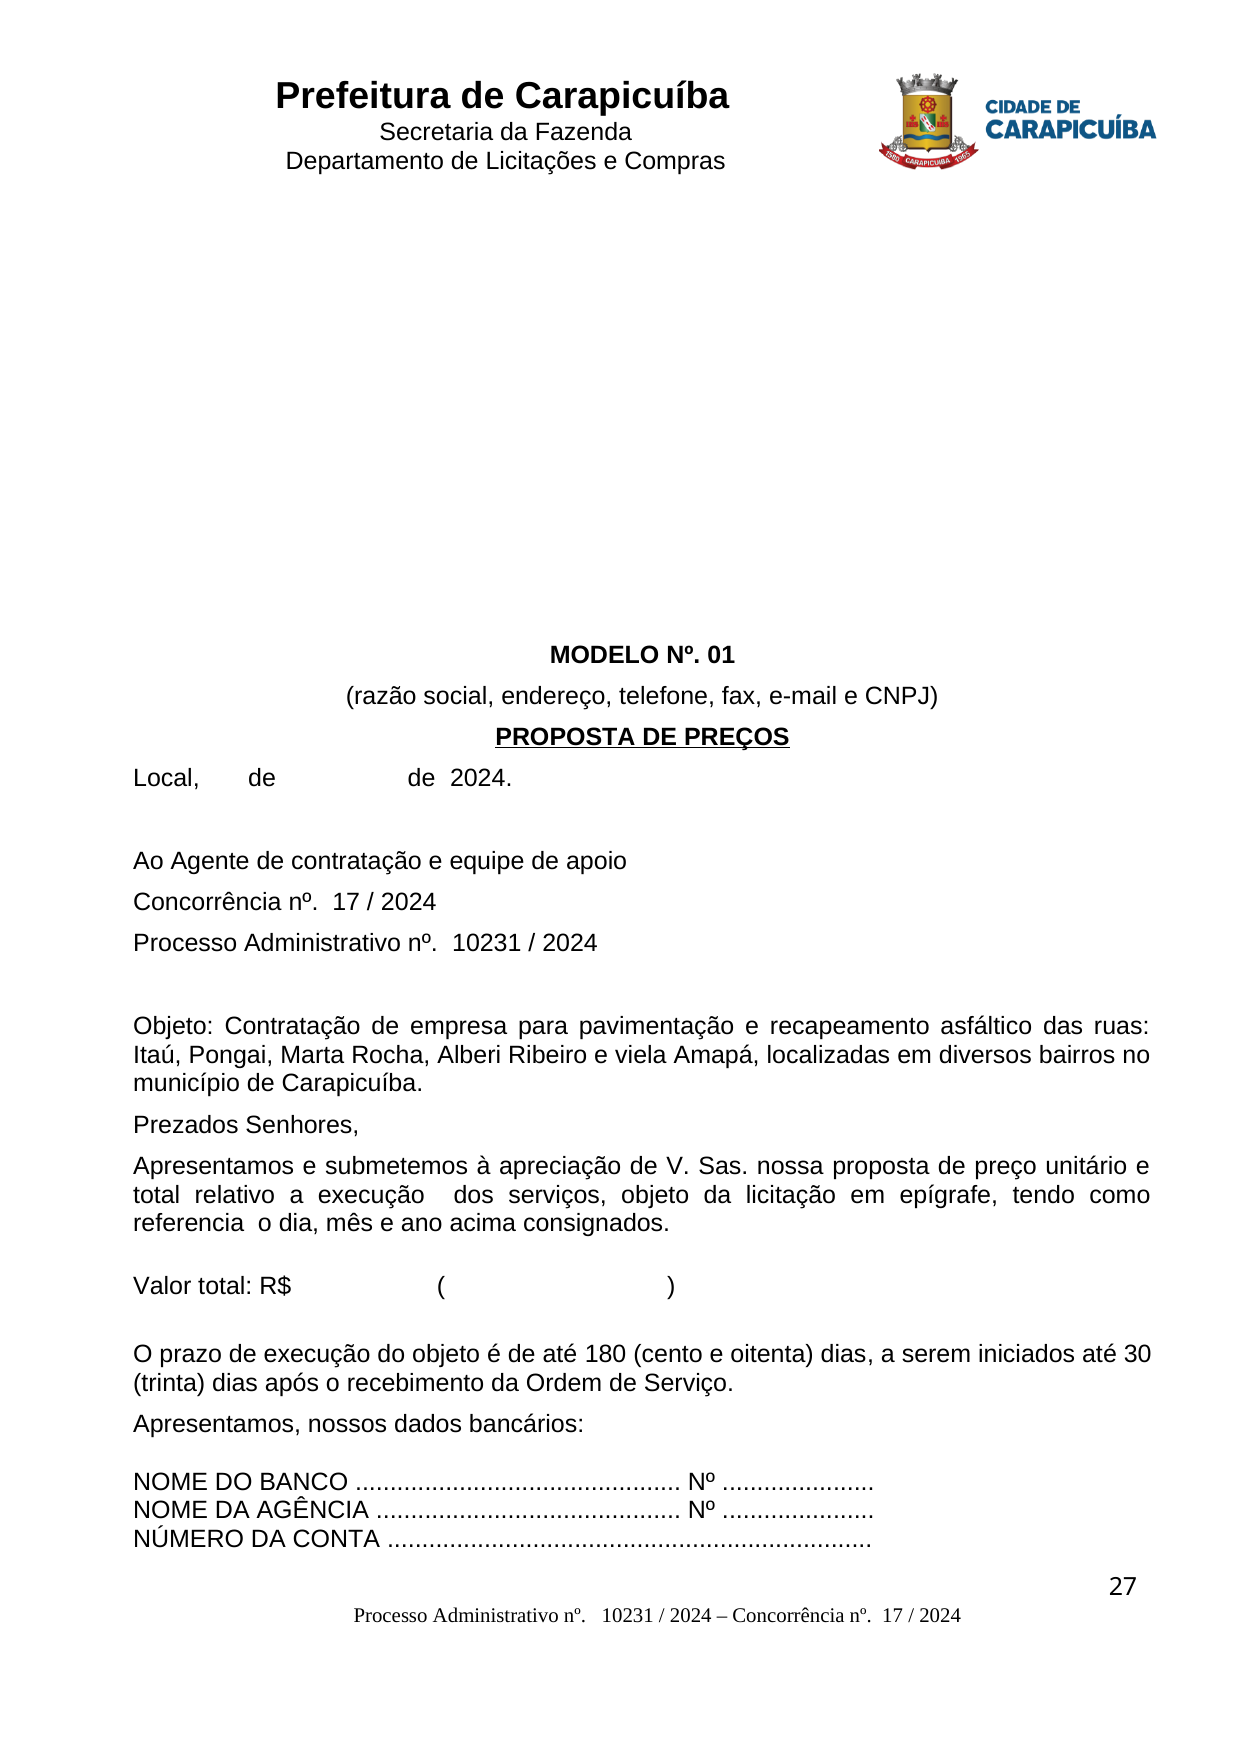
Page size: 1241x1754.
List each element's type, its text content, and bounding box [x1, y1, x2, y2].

picture [877, 65, 1159, 172]
text Valor total: R$ ( ) [133, 1271, 1152, 1300]
list Apresentamos e submetemos à apreciação de V. Sas. nossa proposta de preço unitário e total relativo a execução dos serviços, objeto da licitação em epígrafe, tendo como referencia o dia, mês e ano acima consignados. [133, 1151, 1152, 1237]
text NOME DA AGÊNCIA ............................................ Nº ...................... [133, 1495, 1152, 1524]
text Concorrência nº. 17 / 2024 [133, 887, 1152, 916]
text (razão social, endereço, telefone, fax, e-mail e CNPJ) [133, 681, 1152, 710]
text Ao Agente de contratação e equipe de apoio [133, 846, 1152, 875]
text NÚMERO DA CONTA ...................................................................... [133, 1524, 1152, 1553]
text Processo Administrativo nº. 10231 / 2024 [133, 928, 1152, 957]
text PROPOSTA DE PREÇOS [133, 722, 1152, 751]
text MODELO Nº. 01 [133, 640, 1152, 668]
text Local, de de 2024. [133, 763, 1152, 792]
text Apresentamos, nossos dados bancários: [133, 1409, 1152, 1438]
text Objeto: Contratação de empresa para pavimentação e recapeamento asfáltico das ruas: Itaú, Pongai, Marta Rocha, Alberi Ribeiro e viela Amapá, localizadas em diversos bairros no município de Carapicuíba. [133, 1011, 1152, 1097]
text Prezados Senhores, [133, 1110, 1152, 1138]
text NOME DO BANCO ............................................... Nº ...................... [133, 1467, 1152, 1495]
text O prazo de execução do objeto é de até 180 (cento e oitenta) dias, a serem iniciados até 30 (trinta) dias após o recebimento da Ordem de Serviço. [133, 1339, 1152, 1397]
